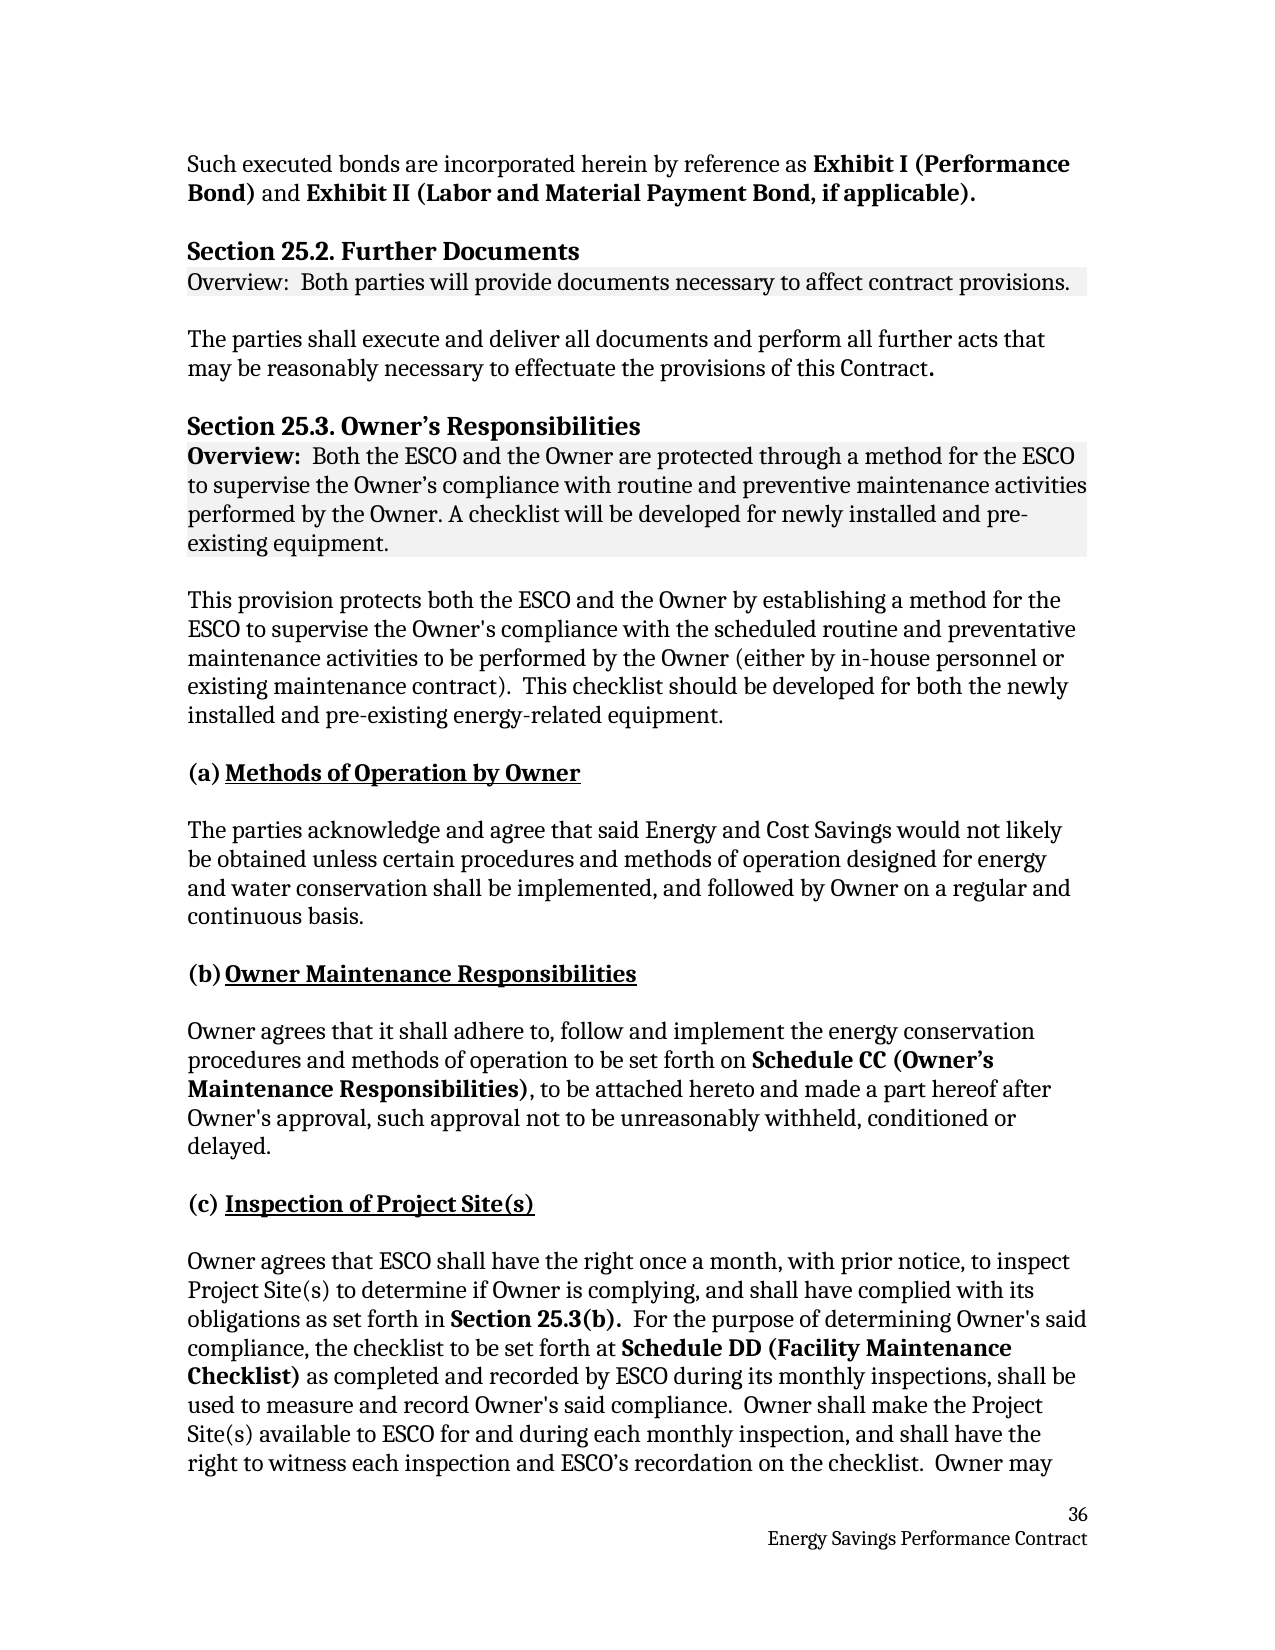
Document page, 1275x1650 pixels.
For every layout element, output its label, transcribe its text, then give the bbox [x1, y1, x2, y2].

list Methods of Operation by Owner [187, 758, 1087, 787]
list Inspection of Project Site(s) [187, 1190, 1087, 1218]
text Such executed bonds are incorporated herein by reference as Exhibit I (Performance Bond) and Exhibit II (Labor and Material Payment Bond, if applicable). [187, 150, 1087, 207]
text Overview: Both the ESCO and the Owner are protected through a method for the ESCO to supervise the Owner’s compliance with routine and preventive maintenance activities performed by the Owner. A checklist will be developed for newly installed and pre-existing equipment. [187, 442, 1087, 557]
text Owner agrees that it shall adhere to, follow and implement the energy conservation procedures and methods of operation to be set forth on Schedule CC (Owner’s Maintenance Responsibilities), to be attached hereto and made a part hereof after Owner's approval, such approval not to be unreasonably withheld, conditioned or delayed. [187, 1017, 1087, 1161]
text The parties shall execute and deliver all documents and perform all further acts that may be reasonably necessary to effectuate the provisions of this Contract. [187, 325, 1087, 382]
subtitle Section 25.2. Further Documents [187, 236, 1087, 267]
list Owner Maintenance Responsibilities [187, 960, 1087, 988]
subtitle Section 25.3. Owner’s Responsibilities [187, 411, 1087, 442]
text Overview: Both parties will provide documents necessary to affect contract provisions. [187, 267, 1087, 296]
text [187, 1247, 1087, 1477]
text The parties acknowledge and agree that said Energy and Cost Savings would not likely be obtained unless certain procedures and methods of operation designed for energy and water conservation shall be implemented, and followed by Owner on a regular and continuous basis. [187, 816, 1087, 931]
text This provision protects both the ESCO and the Owner by establishing a method for the ESCO to supervise the Owner's compliance with the scheduled routine and preventative maintenance activities to be performed by the Owner (either by in-house personnel or existing maintenance contract). This checklist should be developed for both the newly installed and pre-existing energy-related equipment. [187, 586, 1087, 730]
